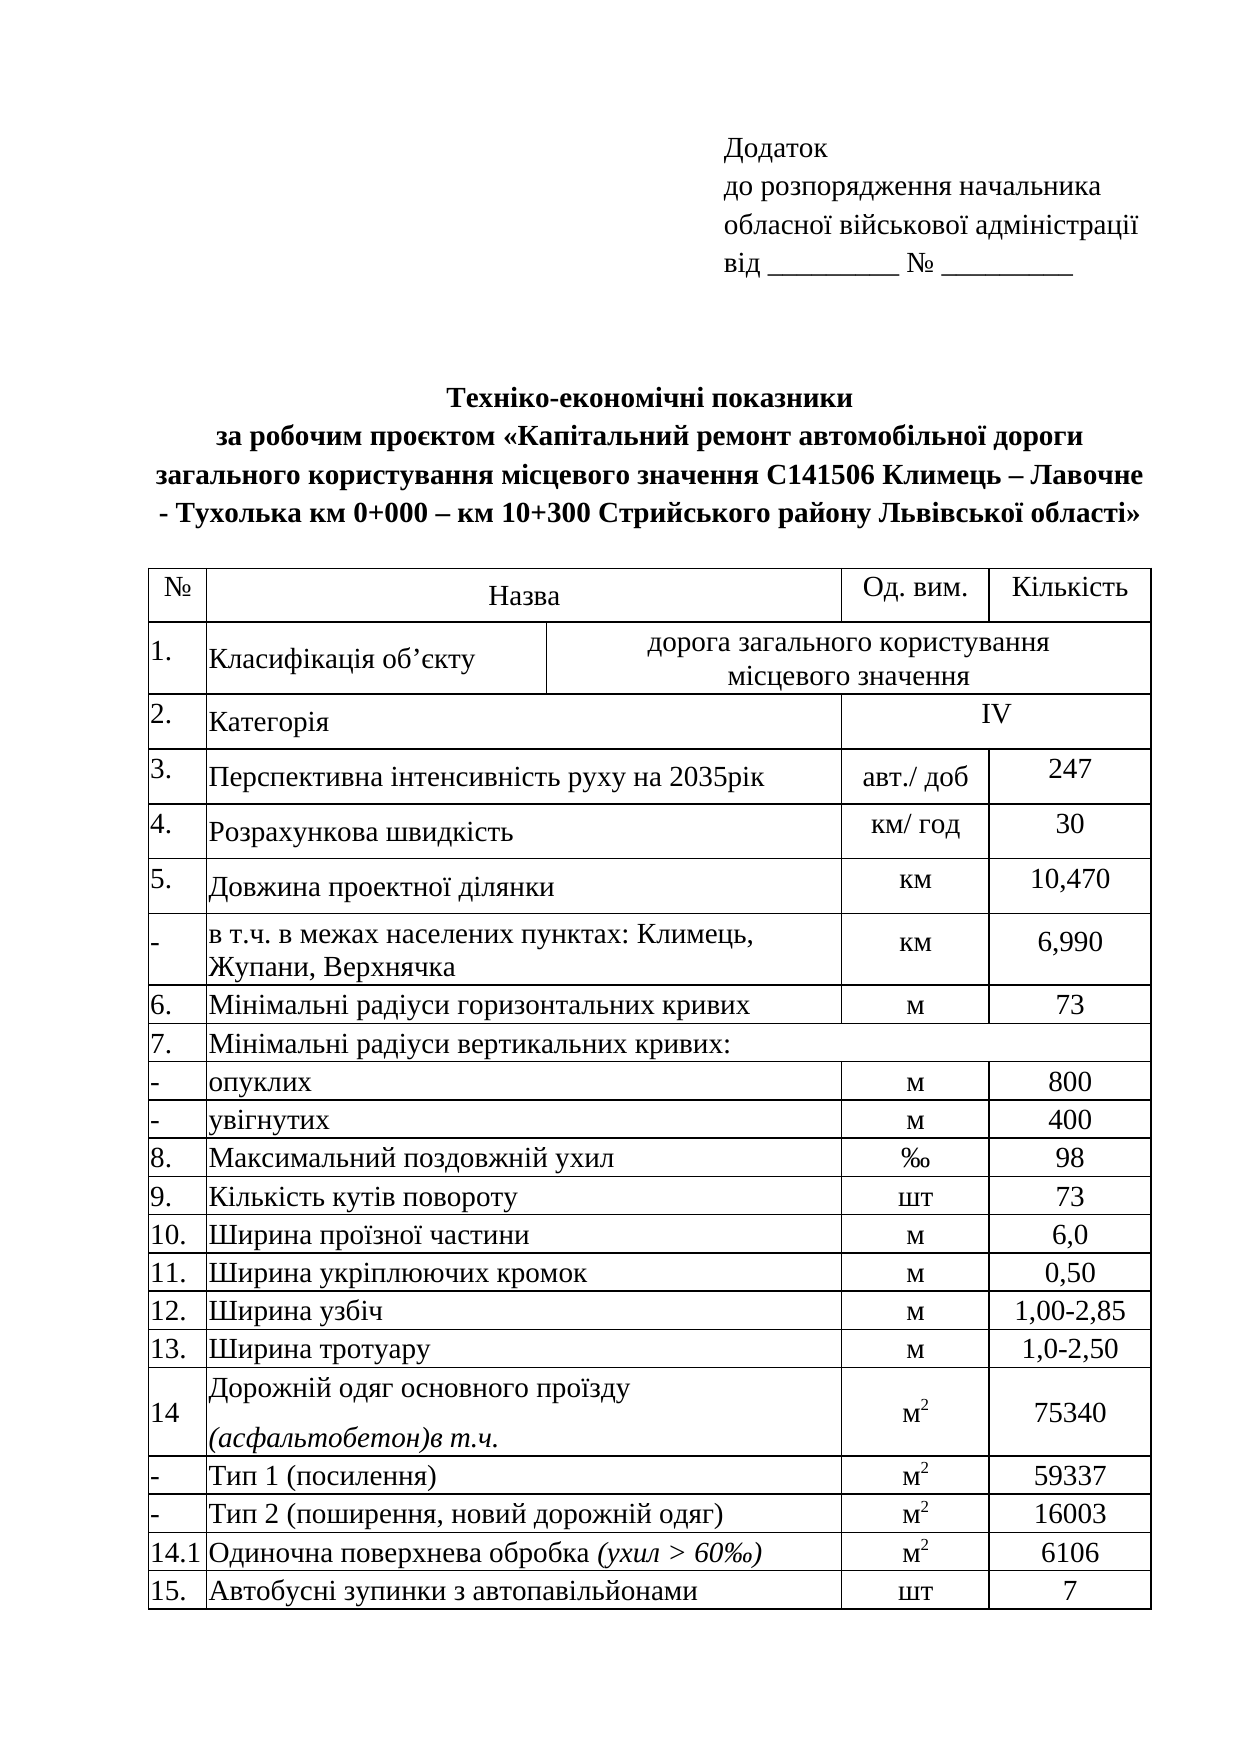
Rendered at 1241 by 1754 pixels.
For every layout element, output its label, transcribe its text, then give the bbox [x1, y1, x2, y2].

table_cell 30 [990, 805, 1150, 858]
table_cell Максимальний поздовжній ухил [207, 1139, 841, 1176]
table_cell 98 [990, 1139, 1150, 1176]
table_cell Мінімальні радіуси вертикальних кривих: [207, 1024, 1150, 1061]
table_cell Тип 2 (поширення, новий дорожній одяг) [207, 1495, 841, 1532]
table_cell 73 [990, 1177, 1150, 1214]
table_cell Ширина проїзної частини [207, 1215, 841, 1252]
table_cell 6. [149, 986, 206, 1023]
text до розпорядження начальника [724, 168, 1181, 202]
table_cell Ширина тротуару [207, 1330, 841, 1367]
table_cell Довжина проектної ділянки [207, 859, 841, 913]
table_cell 6,0 [990, 1215, 1150, 1252]
text Техніко-економічні показники [148, 380, 1152, 413]
table_cell - [149, 1457, 206, 1493]
table_header Од. вим. [842, 569, 988, 621]
table_cell 13. [149, 1330, 206, 1367]
table_cell Перспективна інтенсивність руху на 2035рік [207, 750, 841, 803]
table_header Кількість [990, 569, 1150, 621]
table_cell 400 [990, 1101, 1150, 1137]
table_cell 2. [149, 695, 206, 748]
table_cell шт [842, 1177, 988, 1214]
table_cell - [149, 1101, 206, 1137]
table_cell м2 [842, 1495, 988, 1532]
table_cell Класифікація об’єкту [207, 623, 546, 693]
table_cell 8. [149, 1139, 206, 1176]
table_cell Автобусні зупинки з автопавільйонами [207, 1571, 841, 1608]
table_cell км [842, 859, 988, 913]
table_cell 3. [149, 750, 206, 803]
table_cell 9. [149, 1177, 206, 1214]
table_cell м2 [842, 1457, 988, 1493]
table_cell Тип 1 (посилення) [207, 1457, 841, 1493]
table_cell 1,0-2,50 [990, 1330, 1150, 1367]
table_cell Ширина узбіч [207, 1292, 841, 1328]
table_cell 800 [990, 1062, 1150, 1099]
table_cell м [842, 1062, 988, 1099]
table_cell км [842, 914, 988, 984]
table_cell м [842, 1215, 988, 1252]
table_cell увігнутих [207, 1101, 841, 1137]
table_cell 247 [990, 750, 1150, 803]
text за робочим проєктом «Капітальний ремонт автомобільної дороги загального користування місцевого значення С141506 Климець – Лавочне - Тухолька км 0+000 – км 10+300 Cтрийського району Львівської області» [148, 418, 1152, 529]
table_cell 14 [149, 1368, 206, 1455]
table_cell м [842, 1101, 988, 1137]
table_cell 7 [990, 1571, 1150, 1608]
table_cell опуклих [207, 1062, 841, 1099]
table_cell 12. [149, 1292, 206, 1328]
text від _________ № _________ [724, 246, 1181, 279]
table_cell м [842, 1292, 988, 1328]
table_cell м2 [842, 1533, 988, 1570]
table_cell 59337 [990, 1457, 1150, 1493]
table_cell Розрахункова швидкість [207, 805, 841, 858]
table_cell - [149, 914, 206, 984]
table_cell 10. [149, 1215, 206, 1252]
table_cell м2 [842, 1368, 988, 1455]
table_cell 6106 [990, 1533, 1150, 1570]
table_cell 4. [149, 805, 206, 858]
table_header Назва [207, 569, 841, 621]
table_cell Одиночна поверхнева обробка (ухил > 60‰) [207, 1533, 841, 1570]
table_cell 1,00-2,85 [990, 1292, 1150, 1328]
table_cell 0,50 [990, 1254, 1150, 1290]
table_cell - [149, 1495, 206, 1532]
table_cell Категорія [207, 695, 841, 748]
table_cell 1. [149, 623, 206, 693]
table_cell Мінімальні радіуси горизонтальних кривих [207, 986, 841, 1023]
text обласної військової адміністрації [724, 207, 1181, 241]
table_cell м [842, 1330, 988, 1367]
table_cell 73 [990, 986, 1150, 1023]
table_cell 7. [149, 1024, 206, 1061]
table_cell м [842, 986, 988, 1023]
table_cell Дорожній одяг основного проїзду (асфальтобетон)в т.ч. [207, 1368, 841, 1455]
table_cell 15. [149, 1571, 206, 1608]
table_header № [149, 569, 206, 621]
table_cell 11. [149, 1254, 206, 1290]
table_cell 6,990 [990, 914, 1150, 984]
table_cell - [149, 1062, 206, 1099]
table_cell 10,470 [990, 859, 1150, 913]
table_cell шт [842, 1571, 988, 1608]
text Додаток [724, 130, 1181, 163]
table_cell м [842, 1254, 988, 1290]
table_cell км/ год [842, 805, 988, 858]
table_cell ‰ [842, 1139, 988, 1176]
table_cell 5. [149, 859, 206, 913]
table_cell Кількість кутів повороту [207, 1177, 841, 1214]
table_cell 75340 [990, 1368, 1150, 1455]
table_cell 16003 [990, 1495, 1150, 1532]
table_cell авт./ доб [842, 750, 988, 803]
table_cell 14.1 [149, 1533, 206, 1570]
table_cell IV [842, 695, 1150, 748]
table_cell Ширина укріплюючих кромок [207, 1254, 841, 1290]
